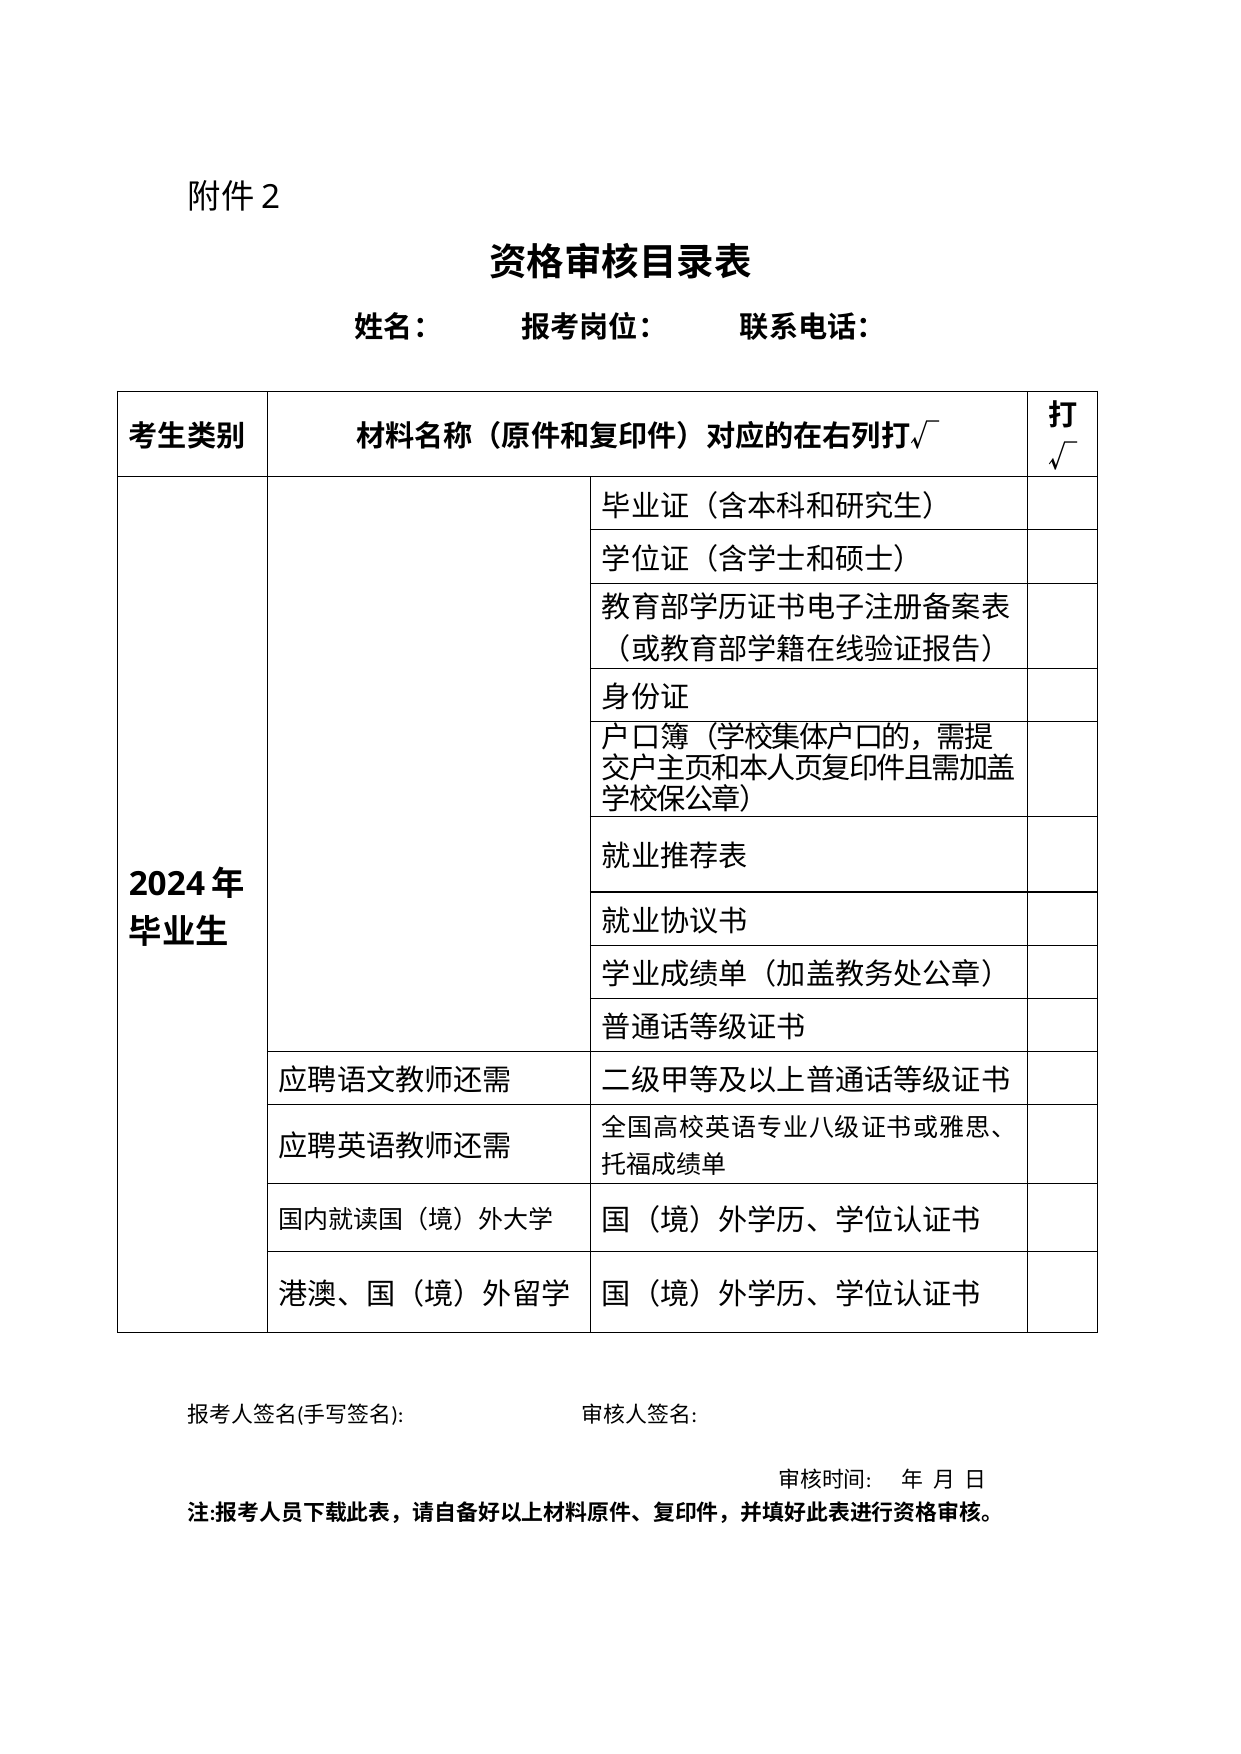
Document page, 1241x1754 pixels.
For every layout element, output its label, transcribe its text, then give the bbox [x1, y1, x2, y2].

table_cell 国（境）外学历、学位认证书 [591, 1184, 1027, 1251]
text 附件2 [187, 162, 1053, 227]
text 报考人签名(手写签名): 审核人签名: [187, 1397, 1053, 1429]
table_cell 身份证 [591, 669, 1027, 721]
table_header 打√ [1028, 392, 1097, 476]
text 资格审核目录表 [187, 227, 1053, 292]
table_cell [1028, 946, 1097, 998]
text 审核时间: 年 月 日 [187, 1462, 1053, 1494]
table_cell [1028, 584, 1097, 668]
table_cell [1028, 1052, 1097, 1104]
table_cell 应聘语文教师还需 [268, 1052, 590, 1104]
table_header 考生类别 [118, 392, 267, 476]
table_cell [1028, 722, 1097, 816]
table_cell [1028, 1252, 1097, 1332]
table_cell 毕业证（含本科和研究生） [591, 477, 1027, 529]
table_cell 全国高校英语专业八级证书或雅思、托福成绩单 [591, 1105, 1027, 1183]
table_cell 应聘英语教师还需 [268, 1105, 590, 1183]
table_cell 学位证（含学士和硕士） [591, 530, 1027, 582]
table_cell [1028, 817, 1097, 891]
table_cell 二级甲等及以上普通话等级证书 [591, 1052, 1027, 1104]
table_cell [1028, 530, 1097, 582]
table_cell 港澳、国（境）外留学 [268, 1252, 590, 1332]
text 注:报考人员下载此表，请自备好以上材料原件、复印件，并填好此表进行资格审核。 [187, 1494, 1053, 1527]
table_cell 户口簿（学校集体户口的，需提交户主页和本人页复印件且需加盖学校保公章） [591, 722, 1027, 816]
table_cell 2024年毕业生 [118, 477, 267, 1332]
table_cell [1028, 1105, 1097, 1183]
table_cell [1028, 669, 1097, 721]
table_cell 就业推荐表 [591, 817, 1027, 891]
table_cell 普通话等级证书 [591, 999, 1027, 1051]
text 姓名： 报考岗位： 联系电话： [187, 292, 1053, 357]
table_cell [1028, 1184, 1097, 1251]
table_cell 学业成绩单（加盖教务处公章） [591, 946, 1027, 998]
table_cell 国（境）外学历、学位认证书 [591, 1252, 1027, 1332]
table_cell [268, 477, 590, 1051]
table_cell 教育部学历证书电子注册备案表（或教育部学籍在线验证报告） [591, 584, 1027, 668]
table_cell [1028, 999, 1097, 1051]
table_cell 国内就读国（境）外大学 [268, 1184, 590, 1251]
table_cell [1028, 477, 1097, 529]
table_cell [1028, 893, 1097, 944]
table_header 材料名称（原件和复印件）对应的在右列打√ [268, 392, 1027, 476]
table_cell 就业协议书 [591, 893, 1027, 944]
